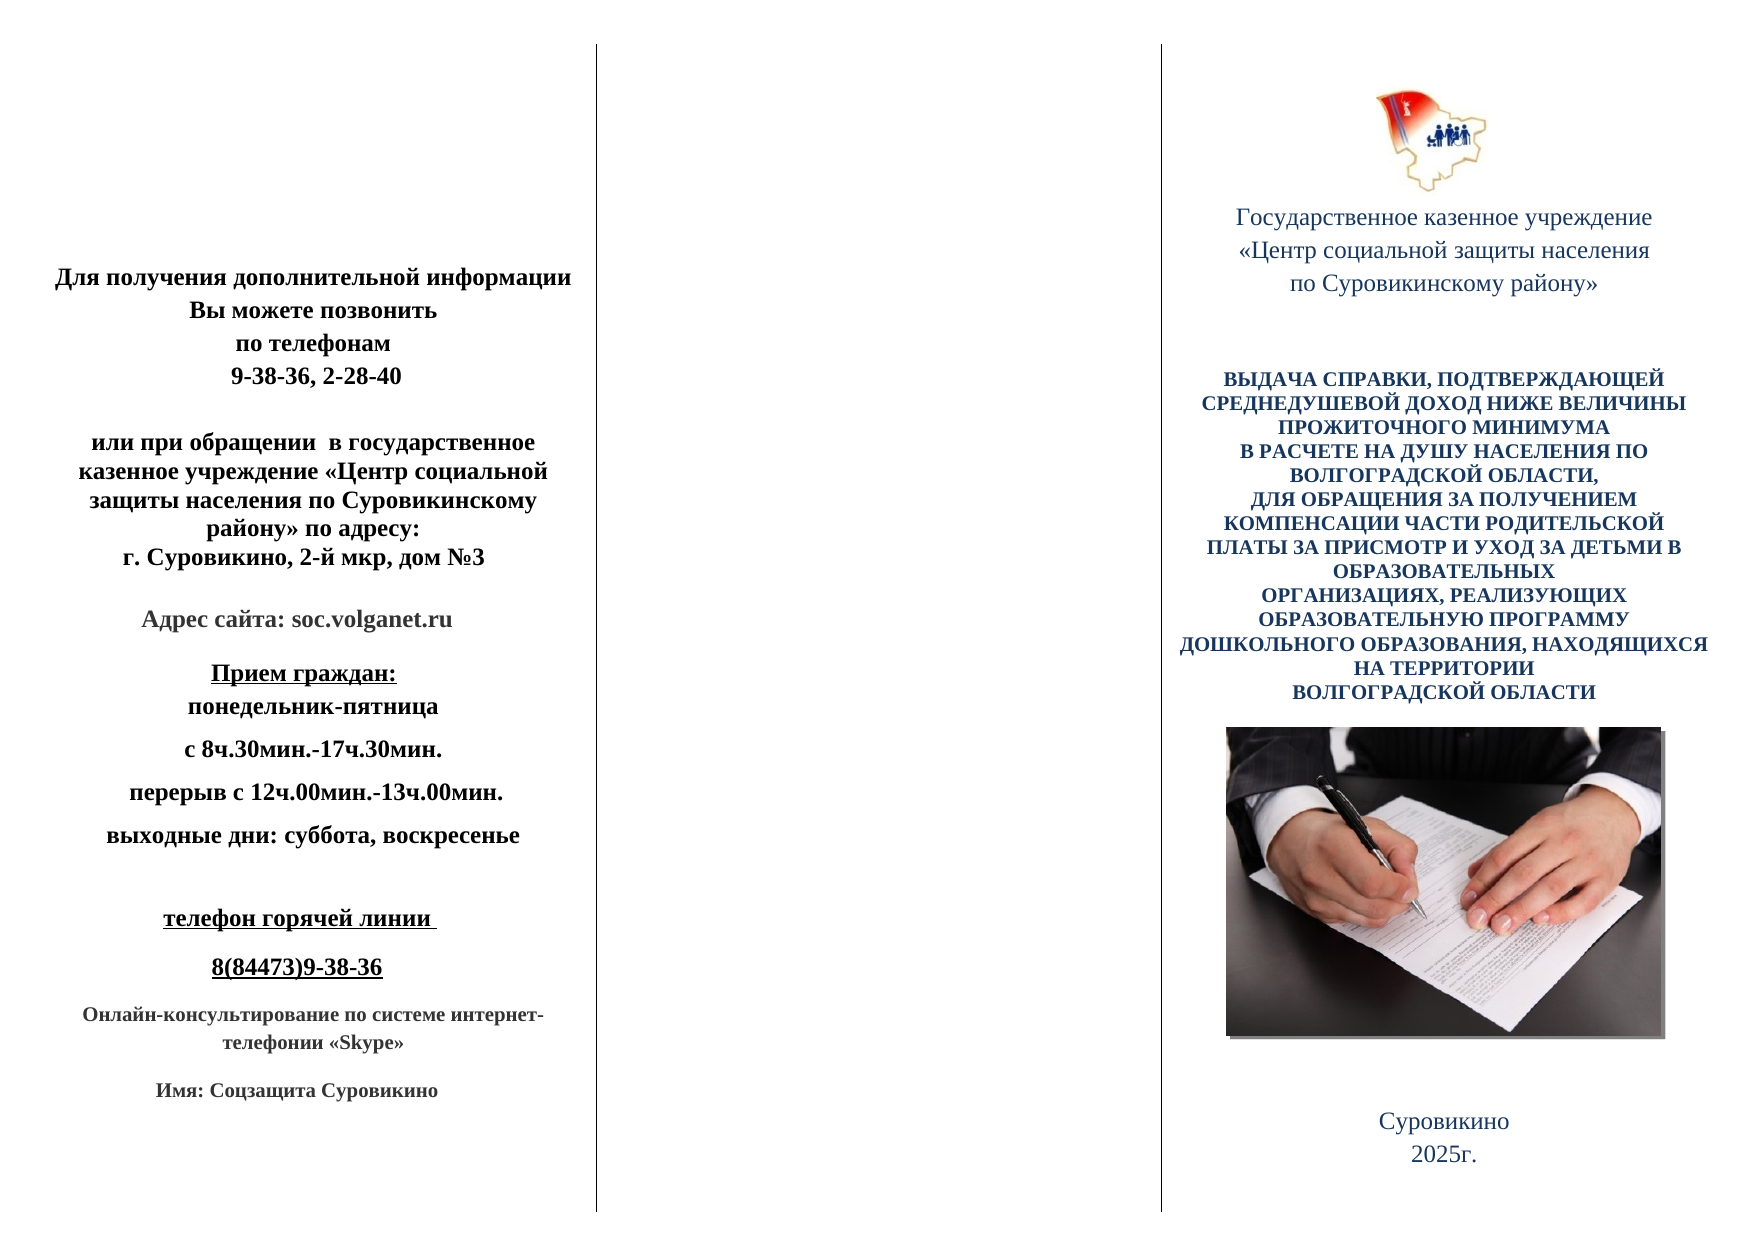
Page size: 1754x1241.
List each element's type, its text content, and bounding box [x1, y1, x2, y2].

picture [1375, 87, 1490, 196]
text 9-38-36, 2-28-40 [44, 361, 582, 390]
text выходные дни: суббота, воскресенье [44, 820, 582, 849]
title ДЛЯ ОБРАЩЕНИЯ ЗА ПОЛУЧЕНИЕМ КОМПЕНСАЦИИ ЧАСТИ РОДИТЕЛЬСКОЙ [1175, 487, 1713, 535]
text Суровикино [1175, 1106, 1713, 1135]
picture [1226, 727, 1661, 1036]
text с 8ч.30мин.-17ч.30мин. [44, 734, 582, 763]
text Онлайн-консультирование по системе интернет-телефонии «Skype» [44, 1002, 582, 1054]
text Прием граждан: [58, 658, 549, 687]
text Для получения дополнительной информации [44, 262, 582, 291]
text Адрес сайта: soc.volganet.ru [44, 604, 549, 633]
text Государственное казенное учреждение [1175, 202, 1713, 230]
text перерыв с 12ч.00мин.-13ч.00мин. [44, 777, 582, 806]
text г. Суровикино, 2-й мкр, дом №3 [58, 542, 549, 571]
title ВОЛГОГРАДСКОЙ ОБЛАСТИ [1175, 679, 1713, 704]
text «Центр социальной защиты населения [1175, 235, 1713, 263]
text по Суровикинскому району» [1175, 268, 1713, 296]
title В РАСЧЕТЕ НА ДУШУ НАСЕЛЕНИЯ ПО ВОЛГОГРАДСКОЙ ОБЛАСТИ, [1175, 439, 1713, 487]
title СРЕДНЕДУШЕВОЙ ДОХОД НИЖЕ ВЕЛИЧИНЫ ПРОЖИТОЧНОГО МИНИМУМА [1175, 391, 1713, 439]
text телефон горячей линии [44, 903, 549, 932]
text или при обращении в государственное казенное учреждение «Центр социальной защиты населения по Суровикинскому району» по адресу: [44, 427, 582, 542]
text Вы можете позвонить [44, 295, 582, 324]
text понедельник-пятница [44, 691, 582, 720]
text по телефонам [44, 328, 582, 357]
title ВЫДАЧА СПРАВКИ, ПОДТВЕРЖДАЮЩЕЙ [1175, 367, 1713, 391]
text Имя: Соцзащита Суровикино [44, 1078, 549, 1102]
title ДОШКОЛЬНОГО ОБРАЗОВАНИЯ, НАХОДЯЩИХСЯ НА ТЕРРИТОРИИ [1175, 631, 1713, 679]
text 8(84473)9-38-36 [44, 952, 549, 981]
title ОРГАНИЗАЦИЯХ, РЕАЛИЗУЮЩИХ ОБРАЗОВАТЕЛЬНУЮ ПРОГРАММУ [1175, 583, 1713, 631]
title ПЛАТЫ ЗА ПРИСМОТР И УХОД ЗА ДЕТЬМИ В ОБРАЗОВАТЕЛЬНЫХ [1175, 535, 1713, 583]
text 2025г. [1175, 1139, 1713, 1168]
